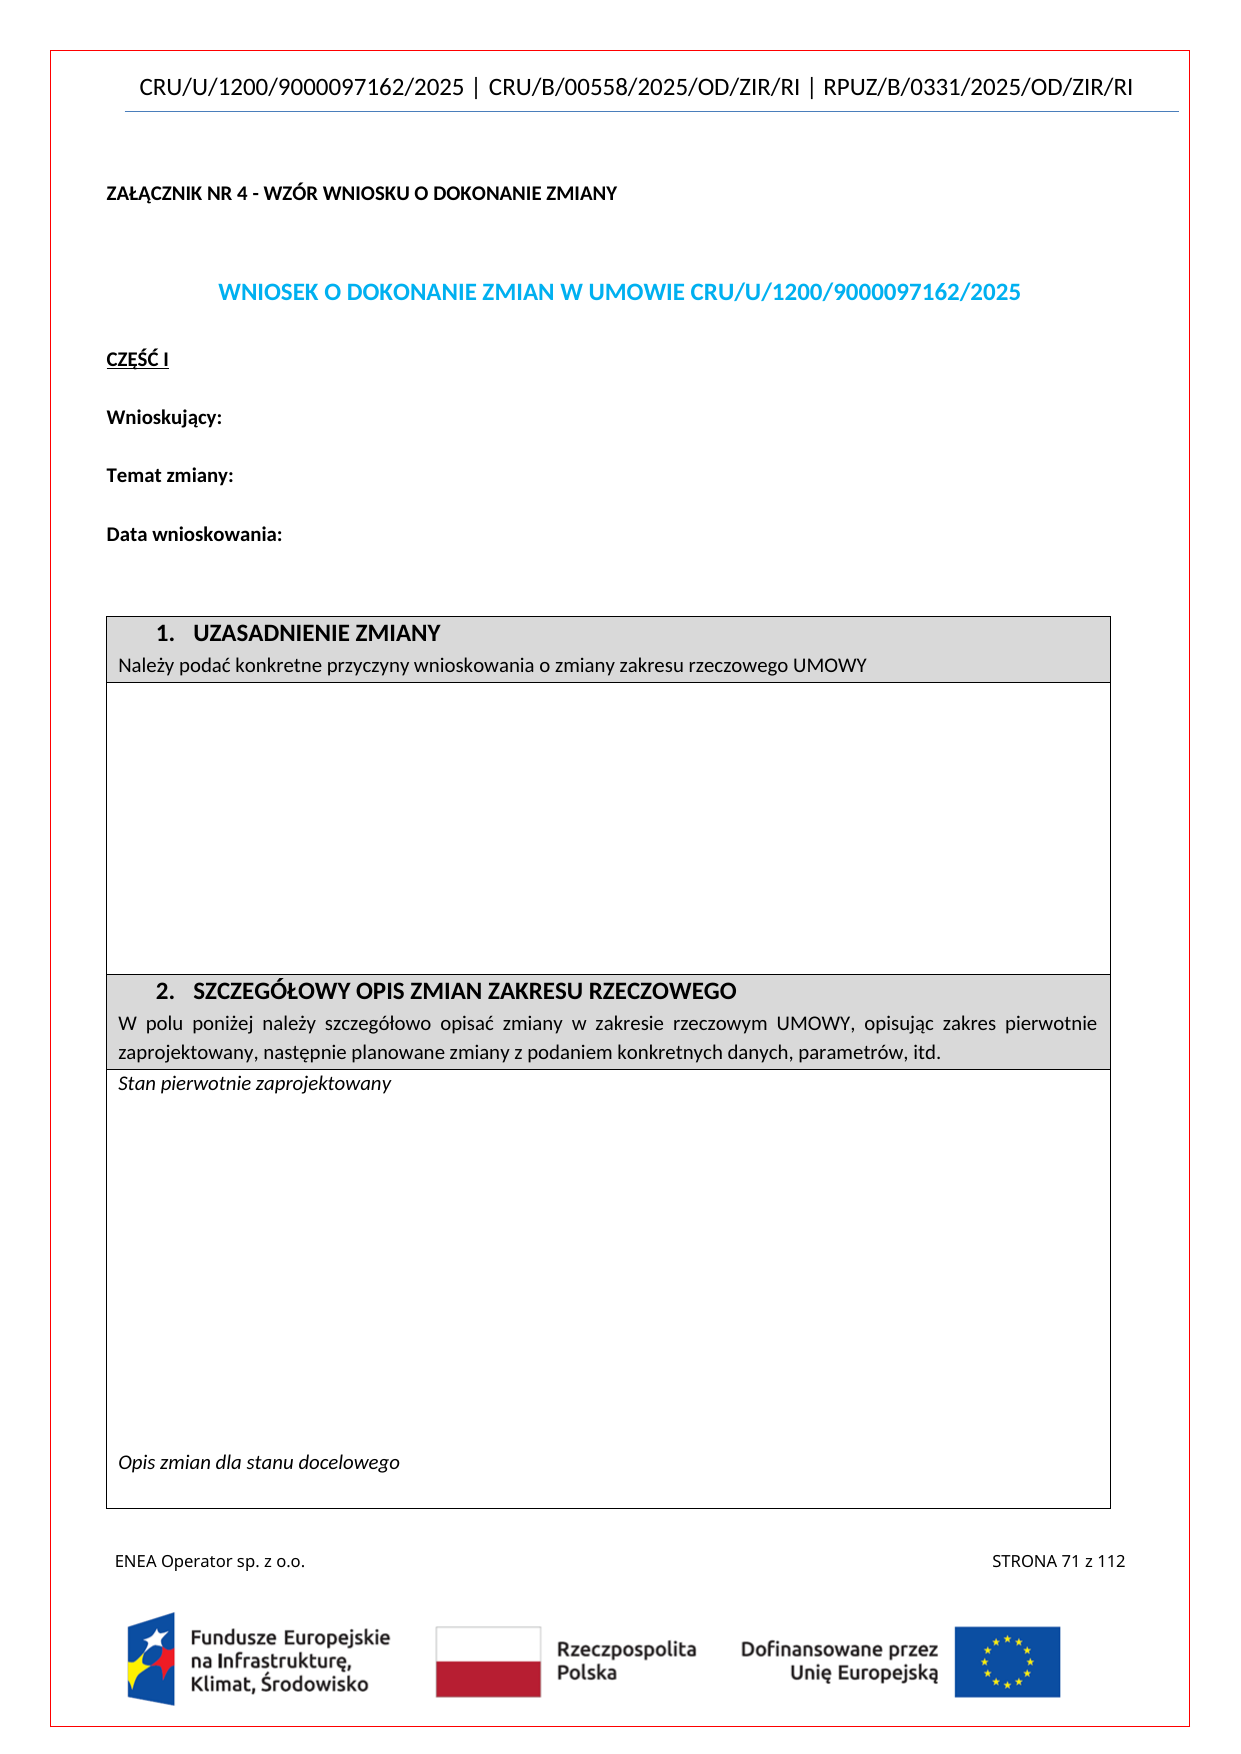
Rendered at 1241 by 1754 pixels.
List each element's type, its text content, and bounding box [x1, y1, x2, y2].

table_cell [107, 683, 1110, 974]
table_header UZASADNIENIE ZMIANY Należy podać konkretne przyczyny wnioskowania o zmiany zakresu rzeczowego UMOWY [107, 617, 1110, 682]
table_cell Stan pierwotnie zaprojektowany Opis zmian dla stanu docelowego [107, 1070, 1110, 1507]
text WNIOSEK O DOKONANIE ZMIAN W UMOWIE CRU/U/1200/9000097162/2025 [106, 276, 1134, 306]
text Data wnioskowania: [106, 521, 1134, 546]
text ZAŁĄCZNIK NR 4 - WZÓR WNIOSKU O DOKONANIE ZMIANY [106, 181, 1134, 206]
text CZĘŚĆ I [106, 346, 1134, 371]
text Wnioskujący: [106, 404, 1134, 429]
table_cell SZCZEGÓŁOWY OPIS ZMIAN ZAKRESU RZECZOWEGO W polu poniżej należy szczegółowo opisać zmiany w zakresie rzeczowym UMOWY, opisując zakres pierwotnie zaprojektowany, następnie planowane zmiany z podaniem konkretnych danych, parametrów, itd. [107, 975, 1110, 1069]
text Temat zmiany: [106, 462, 1134, 488]
picture [106, 1589, 1074, 1726]
